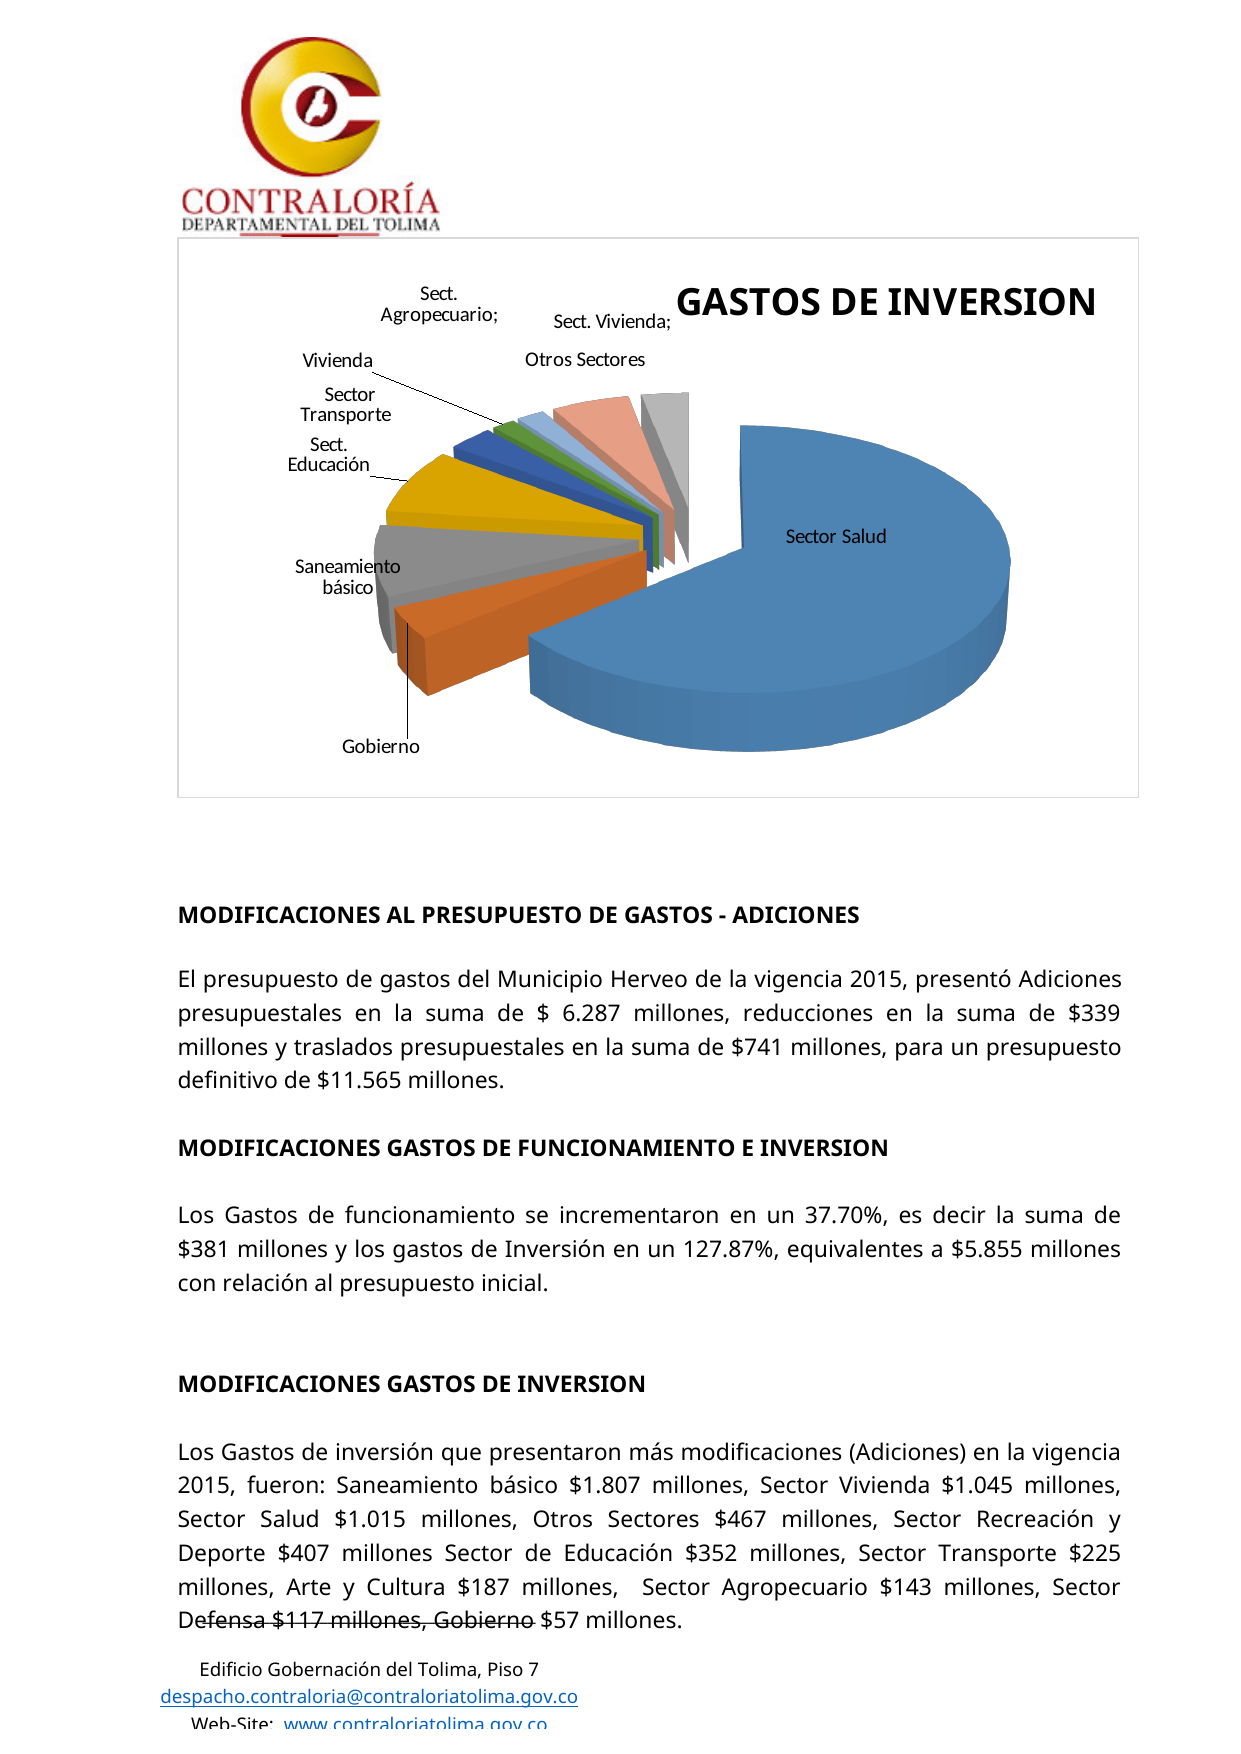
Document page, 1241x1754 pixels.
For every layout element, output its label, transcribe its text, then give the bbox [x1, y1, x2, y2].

text MODIFICACIONES GASTOS DE FUNCIONAMIENTO E INVERSION [177, 1132, 1122, 1163]
text MODIFICACIONES AL PRESUPUESTO DE GASTOS - ADICIONES [177, 899, 1122, 930]
text Los Gastos de inversión que presentaron más modificaciones (Adiciones) en la vigencia 2015, fueron: Saneamiento básico $1.807 millones, Sector Vivienda $1.045 millones, Sector Salud $1.015 millones, Otros Sectores $467 millones, Sector Recreación y Deporte $407 millones Sector de Educación $352 millones, Sector Transporte $225 millones, Arte y Cultura $187 millones, Sector Agropecuario $143 millones, Sector Defensa $117 millones, Gobierno $57 millones. [177, 1436, 1122, 1636]
text MODIFICACIONES GASTOS DE INVERSION [177, 1368, 1122, 1399]
text Los Gastos de funcionamiento se incrementaron en un 37.70%, es decir la suma de $381 millones y los gastos de Inversión en un 127.87%, equivalentes a $5.855 millones con relación al presupuesto inicial. [177, 1199, 1122, 1298]
picture [182, 37, 441, 237]
text El presupuesto de gastos del Municipio Herveo de la vigencia 2015, presentó Adiciones presupuestales en la suma de $ 6.287 millones, reducciones en la suma de $339 millones y traslados presupuestales en la suma de $741 millones, para un presupuesto definitivo de $11.565 millones. [177, 963, 1122, 1096]
